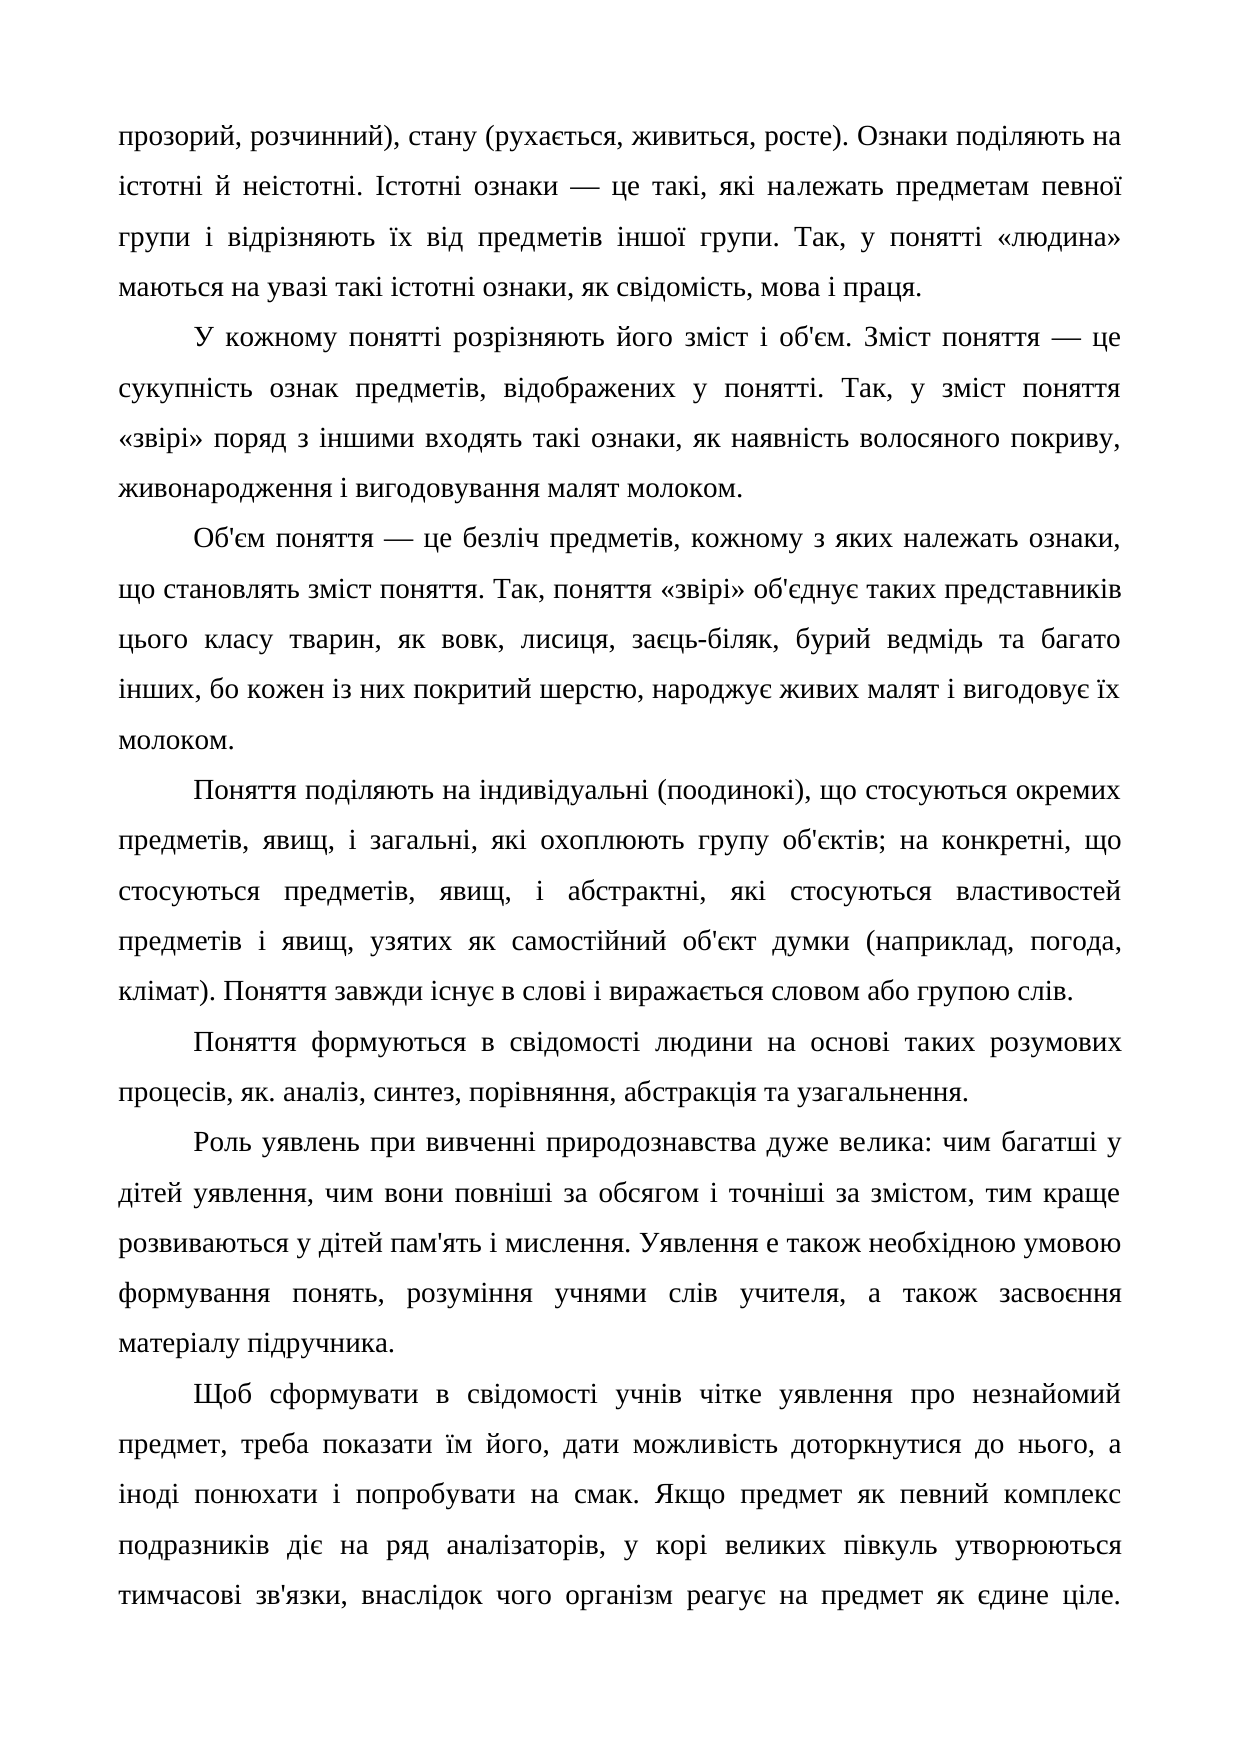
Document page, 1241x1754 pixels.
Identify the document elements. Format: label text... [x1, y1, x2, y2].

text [118, 1376, 1122, 1611]
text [118, 118, 1122, 303]
text Поняття поділяють на індивідуальні (поодинокі), що стосуються окремих предметів, явищ, і загальні, які охоплюють групу об'єктів; на конкретні, що стосуються предметів, явищ, і абстрактні, які стосуються властивостей предметів і явищ, узятих як самостійний об'єкт думки (наприклад, погода, клімат). Поняття завжди існує в слові і виражається словом або групою слів. [118, 772, 1122, 1007]
text Роль уявлень при вивченні природознавства дуже велика: чим багатші у дітей уявлення, чим вони повніші за обсягом і точніші за змістом, тим краще розвиваються у дітей пам'ять і мислення. Уявлення е також необхідною умовою формування понять, розуміння учнями слів учителя, а також засвоєння матеріалу підручника. [118, 1124, 1122, 1359]
text У кожному понятті розрізняють його зміст і об'єм. Зміст поняття — це сукупність ознак предметів, відображених у понятті. Так, у зміст поняття «звірі» поряд з іншими входять такі ознаки, як наявність волосяного покриву, живонародження і вигодовування малят молоком. [118, 319, 1122, 504]
text Поняття формуються в свідомості людини на основі таких розумових процесів, як. аналіз, синтез, порівняння, абстракція та узагальнення. [118, 1024, 1122, 1108]
text Об'єм поняття — це безліч предметів, кожному з яких належать ознаки, що становлять зміст поняття. Так, поняття «звірі» об'єднує таких представників цього класу тварин, як вовк, лисиця, заєць-біляк, бурий ведмідь та багато інших, бо кожен із них покритий шерстю, народжує живих малят і вигодовує їх молоком. [118, 521, 1122, 755]
